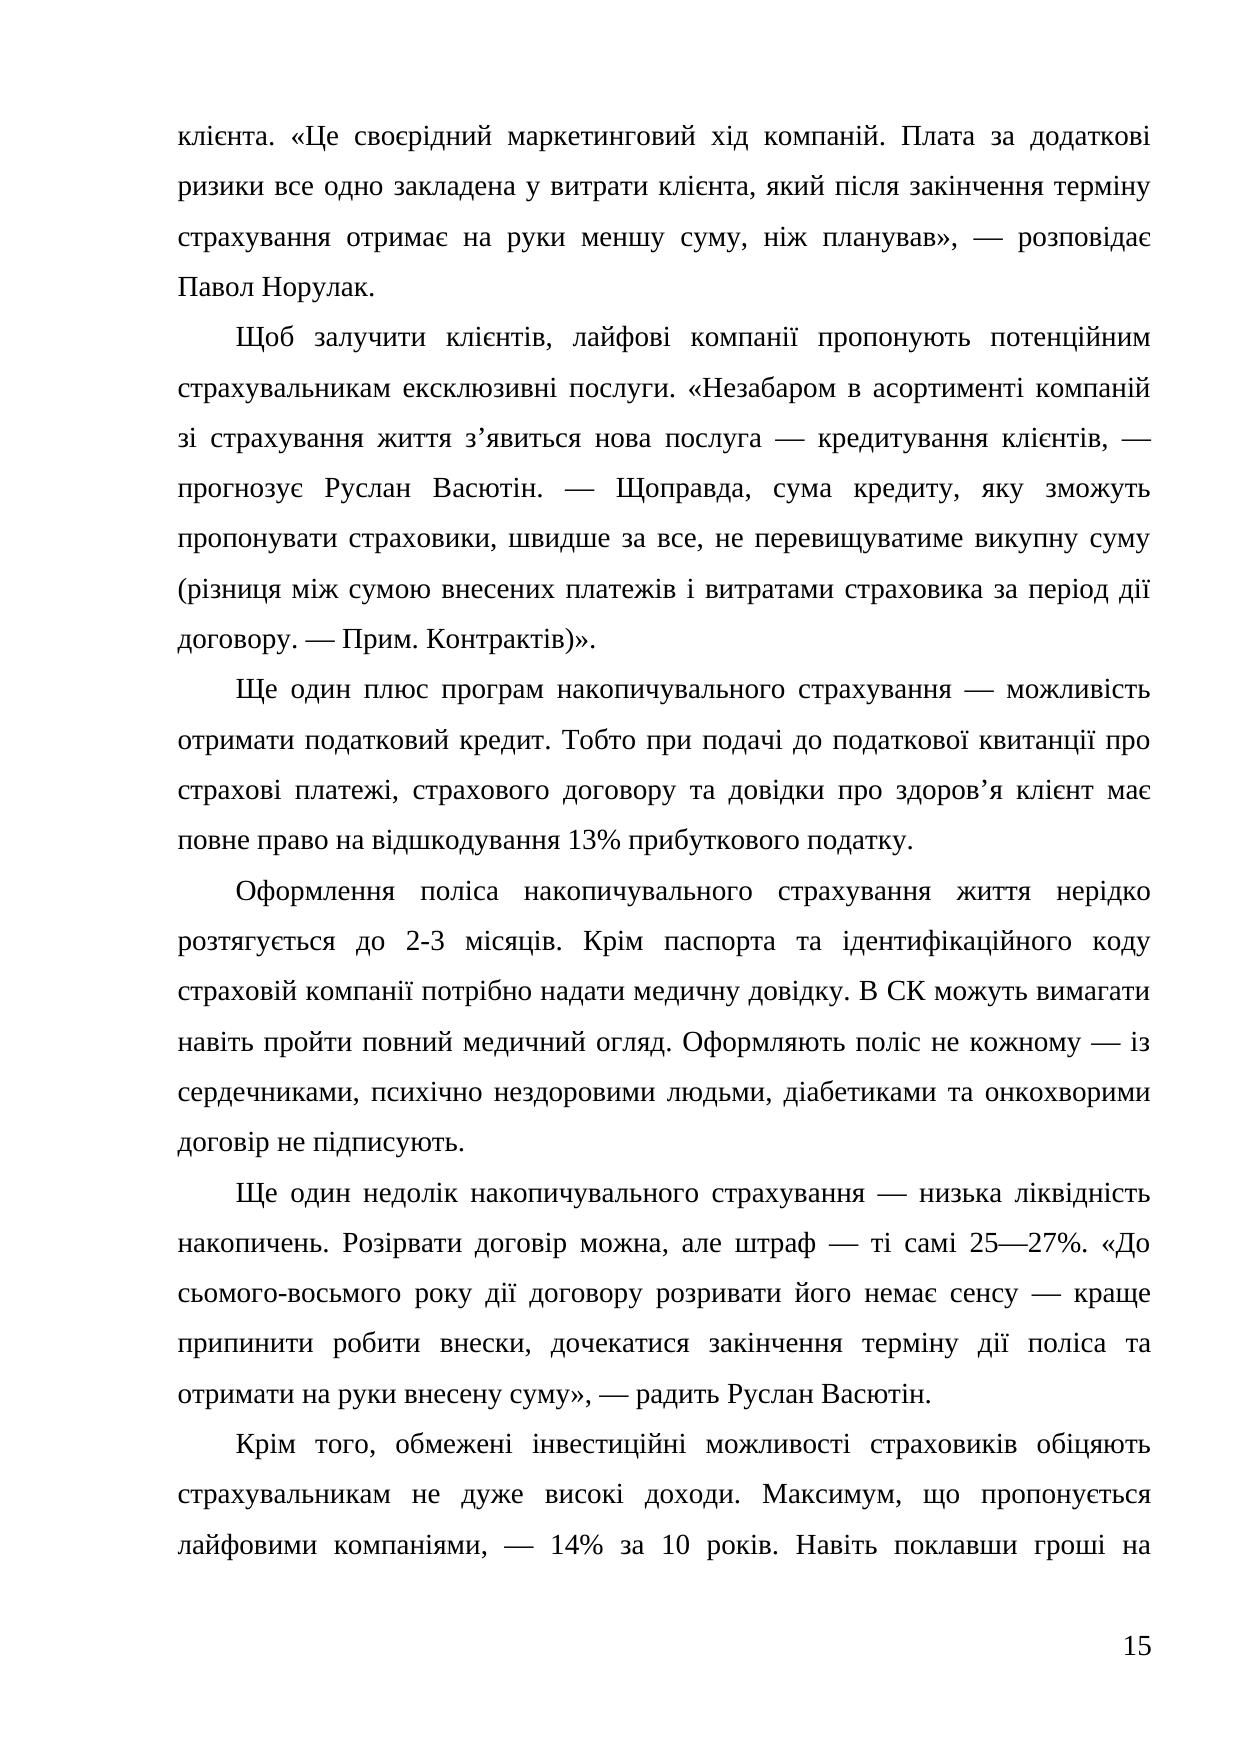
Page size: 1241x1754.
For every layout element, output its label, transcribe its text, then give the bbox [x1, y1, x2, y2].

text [177, 1426, 1152, 1560]
text Ще один плюс програм накопичувального страхування — можливість отримати податковий кредит. Тобто при подачі до податкової квитанції про страхові платежі, страхового договору та довідки про здоров’я клієнт має повне право на відшкодування 13% прибуткового податку. [177, 672, 1152, 856]
text Ще один недолік накопичувального страхування — низька ліквідність накопичень. Розірвати договір можна, але штраф — ті самі 25—27%. «До сьомого-восьмого року дії договору розривати його немає сенсу — краще припинити робити внески, дочекатися закінчення терміну дії поліса та отримати на руки внесену суму», — радить Руслан Васютін. [177, 1175, 1152, 1409]
text Щоб залучити клієнтів, лайфові компанії пропонують потенційним страхувальникам ексклюзивні послуги. «Незабаром в асортименті компаній зі страхування життя з’явиться нова послуга — кредитування клієнтів, — прогнозує Руслан Васютін. — Щоправда, сума кредиту, яку зможуть пропонувати страховики, швидше за все, не перевищуватиме викупну суму (різниця між сумою внесених платежів і витратами страховика за період дії договору. — Прим. Контрактів)». [177, 319, 1152, 655]
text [177, 118, 1152, 303]
text Оформлення поліса накопичувального страхування життя нерідко розтягується до 2-3 місяців. Крім паспорта та ідентифікаційного коду страховій компанії потрібно надати медичну довідку. В СК можуть вимагати навіть пройти повний медичний огляд. Оформляють поліс не кожному — із сердечниками, психічно нездоровими людьми, діабетиками та онкохворими договір не підписують. [177, 873, 1152, 1158]
